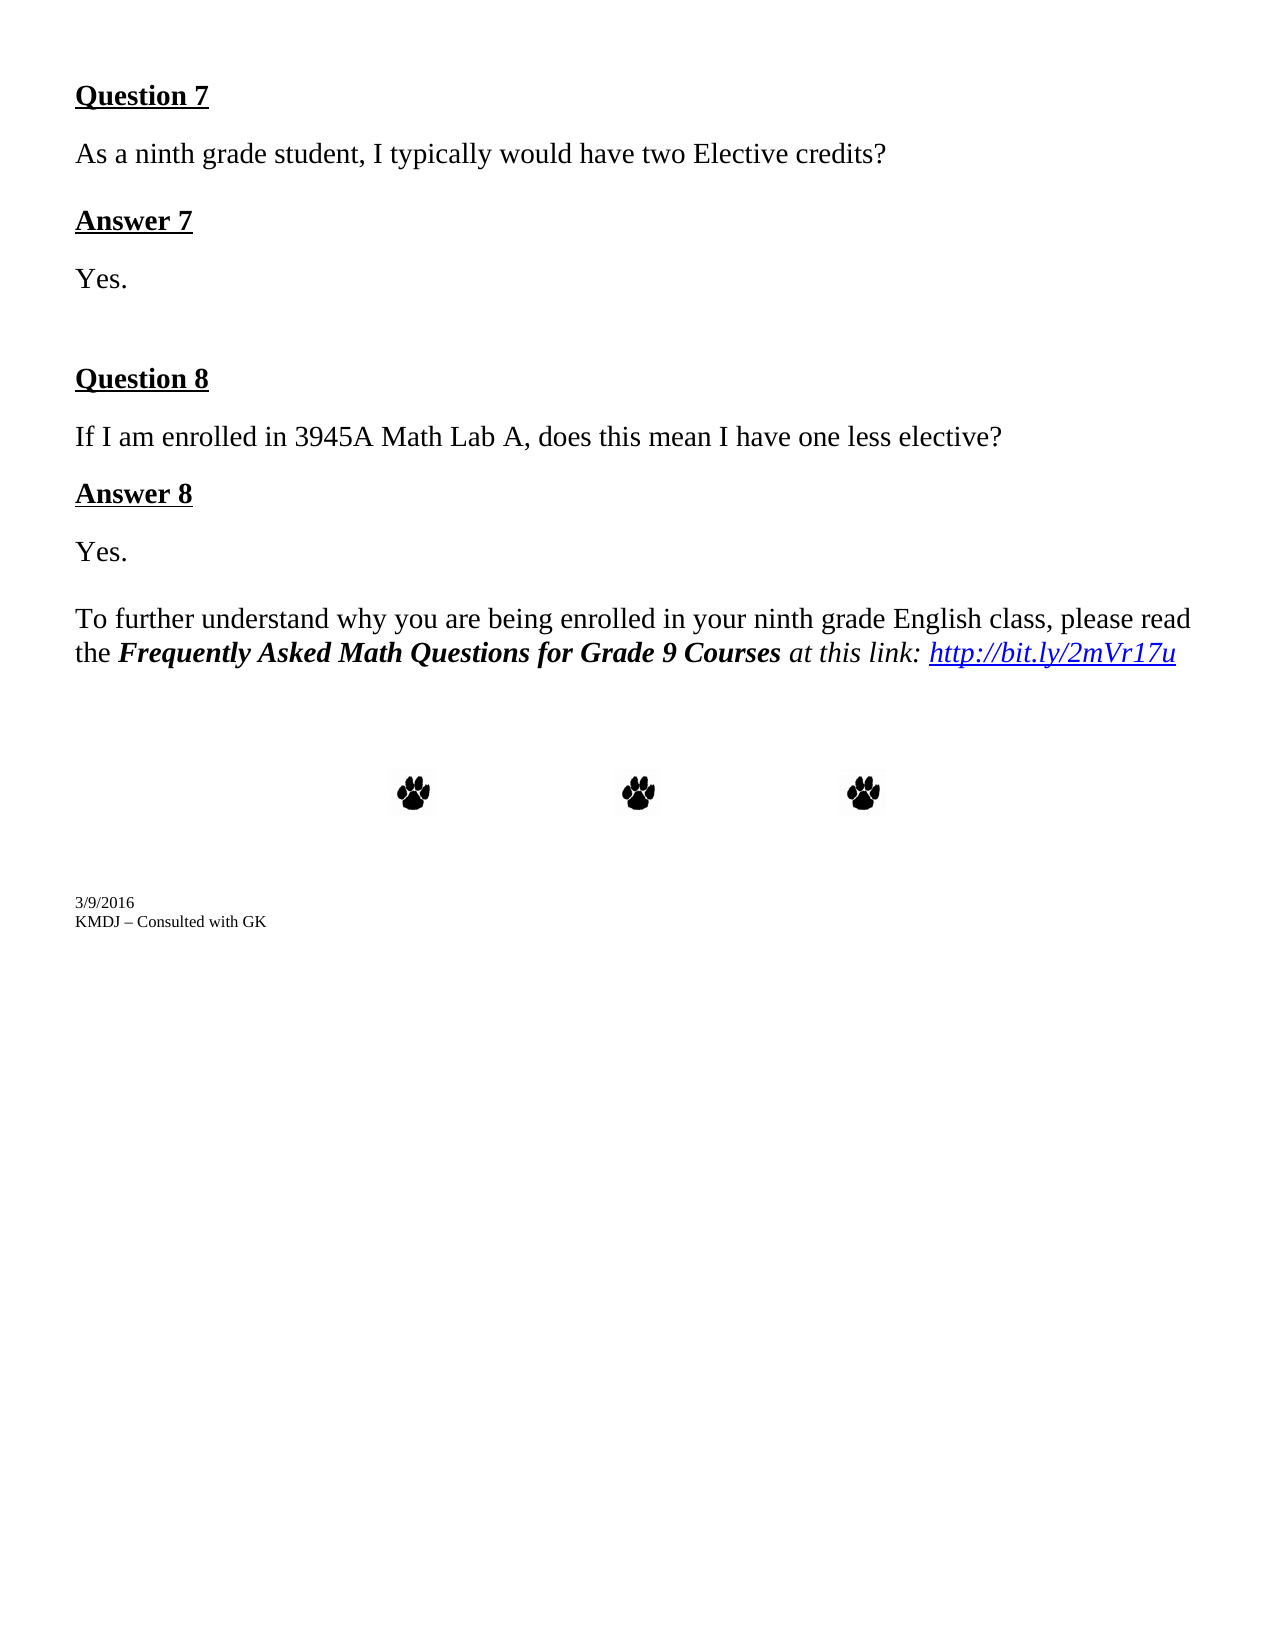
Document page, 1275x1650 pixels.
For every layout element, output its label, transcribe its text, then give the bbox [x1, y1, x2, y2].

picture [389, 769, 436, 816]
text To further understand why you are being enrolled in your ninth grade English class, please read the Frequently Asked Math Questions for Grade 9 Courses at this link: http://bit.ly/2mVr17u [75, 601, 1200, 668]
text Question 8 If I am enrolled in 3945A Math Lab A, does this mean I have one less elective? Answer 8 Yes. [75, 361, 1200, 568]
text 3/9/2016 [75, 893, 1200, 912]
text KMDJ – Consulted with GK [75, 912, 1200, 931]
picture [614, 769, 661, 816]
text Question 7 As a ninth grade student, I typically would have two Elective credits? Answer 7 Yes. [75, 78, 1200, 294]
picture [839, 769, 886, 816]
